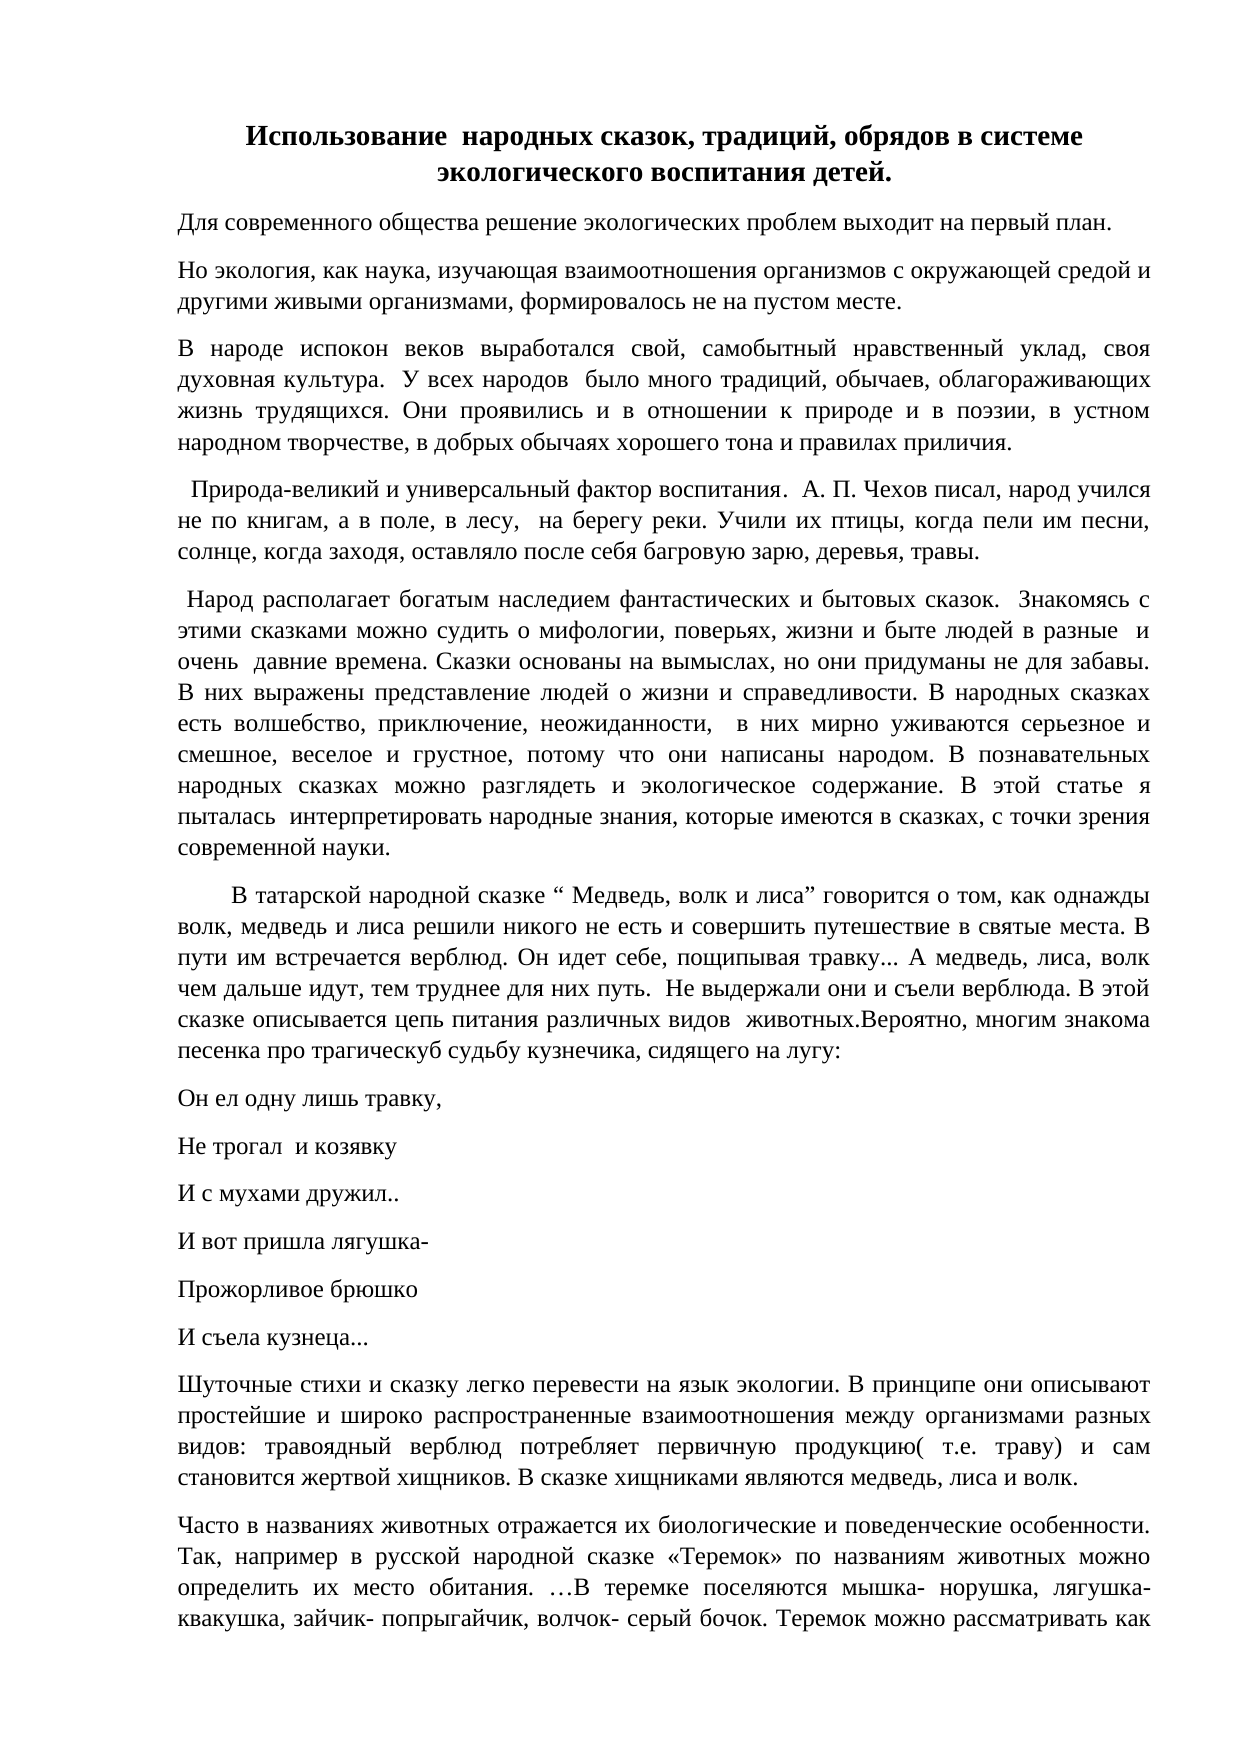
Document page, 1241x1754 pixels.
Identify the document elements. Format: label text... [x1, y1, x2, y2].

text В татарской народной сказке “ Медведь, волк и лиса” говорится о том, как однажды волк, медведь и лиса решили никого не есть и совершить путешествие в святые места. В пути им встречается верблюд. Он идет себе, пощипывая травку... А медведь, лиса, волк чем дальше идут, тем труднее для них путь. Не выдержали они и съели верблюда. В этой сказке описывается цепь питания различных видов животных.Вероятно, многим знакома песенка про трагическуб судьбу кузнечика, сидящего на лугу: [177, 880, 1152, 1064]
text И съела кузнеца... [177, 1322, 1152, 1350]
text И с мухами дружил.. [177, 1178, 1152, 1207]
text И вот пришла лягушка- [177, 1226, 1152, 1255]
text Народ располагает богатым наследием фантастических и бытовых сказок. Знакомясь с этими сказками можно судить о мифологии, поверьях, жизни и быте людей в разные и очень давние времена. Сказки основаны на вымыслах, но они придуманы не для забавы. В них выражены представление людей о жизни и справедливости. В народных сказках есть волшебство, приключение, неожиданности, в них мирно уживаются серьезное и смешное, веселое и грустное, потому что они написаны народом. В познавательных народных сказках можно разглядеть и экологическое содержание. В этой статье я пыталась интерпретировать народные знания, которые имеются в сказках, с точки зрения современной науки. [177, 584, 1152, 861]
text Шуточные стихи и сказку легко перевести на язык экологии. В принципе они описывают простейшие и широко распространенные взаимоотношения между организмами разных видов: травоядный верблюд потребляет первичную продукцию( т.е. траву) и сам становится жертвой хищников. В сказке хищниками являются медведь, лиса и волк. [177, 1369, 1152, 1491]
text Но экология, как наука, изучающая взаимоотношения организмов с окружающей средой и другими живыми организмами, формировалось не на пустом месте. [177, 255, 1152, 314]
text Прожорливое брюшко [177, 1274, 1152, 1303]
text Он ел одну лишь травку, [177, 1083, 1152, 1112]
text Для современного общества решение экологических проблем выходит на первый план. [177, 207, 1152, 236]
text Использование народных сказок, традиций, обрядов в системе экологического воспитания детей. [177, 118, 1152, 188]
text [177, 1510, 1152, 1632]
text Не трогал и козявку [177, 1131, 1152, 1159]
text Природа-великий и универсальный фактор воспитания. А. П. Чехов писал, народ учился не по книгам, а в поле, в лесу, на берегу реки. Учили их птицы, когда пели им песни, солнце, когда заходя, оставляло после себя багровую зарю, деревья, травы. [177, 474, 1152, 565]
text В народе испокон веков выработался свой, самобытный нравственный уклад, своя духовная культура. У всех народов было много традиций, обычаев, облагораживающих жизнь трудящихся. Они проявились и в отношении к природе и в поэзии, в устном народном творчестве, в добрых обычаях хорошего тона и правилах приличия. [177, 333, 1152, 455]
